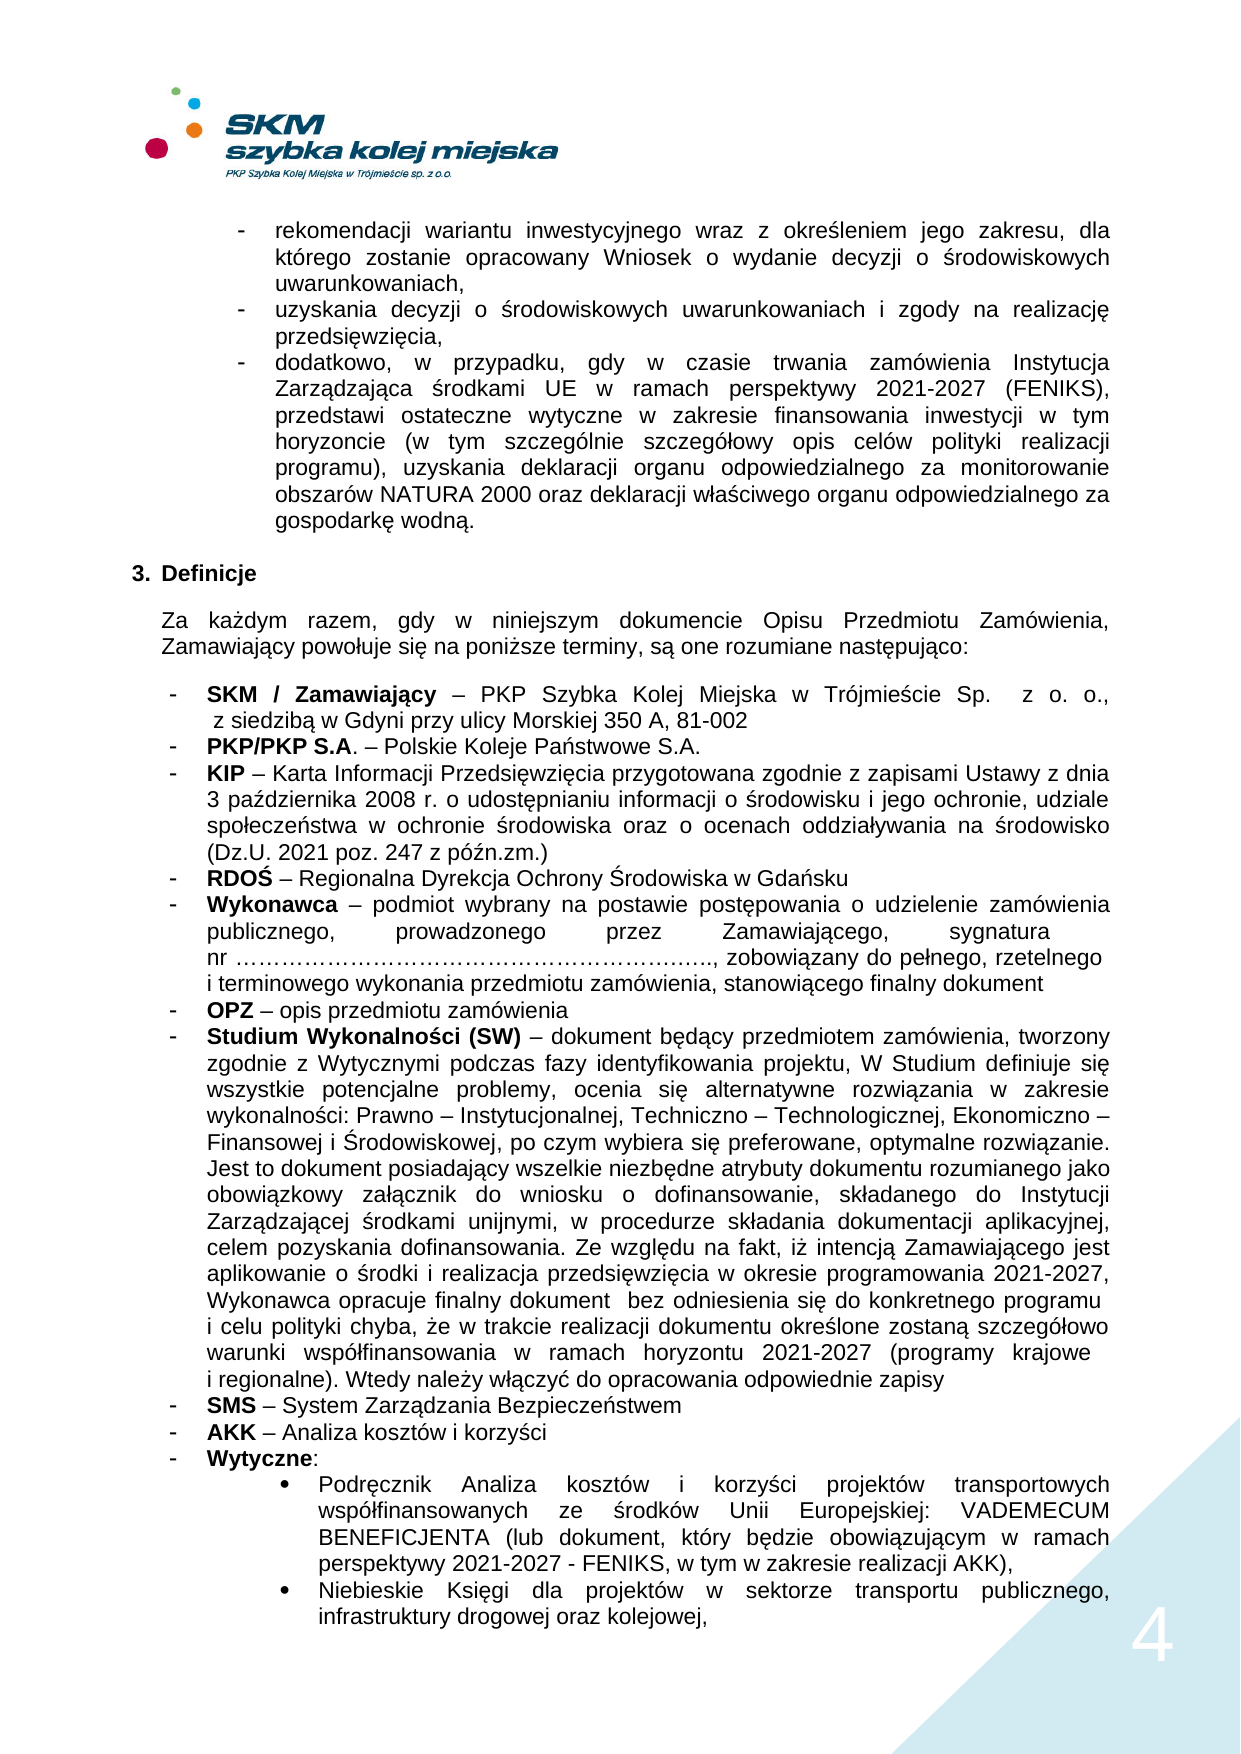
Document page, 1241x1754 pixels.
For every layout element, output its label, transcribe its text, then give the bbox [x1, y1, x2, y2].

list Podręcznik Analiza kosztów i korzyści projektów transportowych współfinansowanych ze środków Unii Europejskiej: VADEMECUM BENEFICJENTA (lub dokument, który będzie obowiązującym w ramach perspektywy 2021-2027 - FENIKS, w tym w zakresie realizacji AKK), [281, 1471, 1110, 1577]
list KIP – Karta Informacji Przedsięwzięcia przygotowana zgodnie z zapisami Ustawy z dnia 3 października 2008 r. o udostępnianiu informacji o środowisku i jego ochronie, udziale społeczeństwa w ochronie środowiska oraz o ocenach oddziaływania na środowisko (Dz.U. 2021 poz. 247 z późn.zm.) [169, 759, 1110, 865]
list Definicje [132, 560, 1110, 586]
list Wytyczne: [169, 1445, 1110, 1471]
list SKM / Zamawiający – PKP Szybka Kolej Miejska w Trójmieście Sp. z o. o., z siedzibą w Gdyni przy ulicy Morskiej 350 A, 81-002 [169, 681, 1110, 733]
list SMS – System Zarządzania Bezpieczeństwem [169, 1392, 1110, 1418]
list Studium Wykonalności (SW) – dokument będący przedmiotem zamówienia, tworzony zgodnie z Wytycznymi podczas fazy identyfikowania projektu, W Studium definiuje się wszystkie potencjalne problemy, ocenia się alternatywne rozwiązania w zakresie wykonalności: Prawno – Instytucjonalnej, Techniczno – Technologicznej, Ekonomiczno – Finansowej i Środowiskowej, po czym wybiera się preferowane, optymalne rozwiązanie. Jest to dokument posiadający wszelkie niezbędne atrybuty dokumentu rozumianego jako obowiązkowy załącznik do wniosku o dofinansowanie, składanego do Instytucji Zarządzającej środkami unijnymi, w procedurze składania dokumentacji aplikacyjnej, celem pozyskania dofinansowania. Ze względu na fakt, iż intencją Zamawiającego jest aplikowanie o środki i realizacja przedsięwzięcia w okresie programowania 2021-2027, Wykonawca opracuje finalny dokument bez odniesienia się do konkretnego programu i celu polityki chyba, że w trakcie realizacji dokumentu określone zostaną szczegółowo warunki współfinansowania w ramach horyzontu 2021-2027 (programy krajowe i regionalne). Wtedy należy włączyć do opracowania odpowiednie zapisy [169, 1023, 1110, 1392]
list dodatkowo, w przypadku, gdy w czasie trwania zamówienia Instytucja Zarządzająca środkami UE w ramach perspektywy 2021-2027 (FENIKS), przedstawi ostateczne wytyczne w zakresie finansowania inwestycji w tym horyzoncie (w tym szczególnie szczegółowy opis celów polityki realizacji programu), uzyskania deklaracji organu odpowiedzialnego za monitorowanie obszarów NATURA 2000 oraz deklaracji właściwego organu odpowiedzialnego za gospodarkę wodną. [237, 349, 1110, 533]
list Niebieskie Księgi dla projektów w sektorze transportu publicznego, infrastruktury drogowej oraz kolejowej, [281, 1577, 1110, 1629]
list Wykonawca – podmiot wybrany na postawie postępowania o udzielenie zamówienia publicznego, prowadzonego przez Zamawiającego, sygnatura nr ………………………………………………….….., zobowiązany do pełnego, rzetelnego i terminowego wykonania przedmiotu zamówienia, stanowiącego finalny dokument [169, 891, 1110, 997]
picture [131, 73, 574, 189]
list uzyskania decyzji o środowiskowych uwarunkowaniach i zgody na realizację przedsięwzięcia, [237, 296, 1110, 349]
list AKK – Analiza kosztów i korzyści [169, 1418, 1110, 1445]
list Za każdym razem, gdy w niniejszym dokumencie Opisu Przedmiotu Zamówienia, Zamawiający powołuje się na poniższe terminy, są one rozumiane następująco: [161, 607, 1110, 660]
list rekomendacji wariantu inwestycyjnego wraz z określeniem jego zakresu, dla którego zostanie opracowany Wniosek o wydanie decyzji o środowiskowych uwarunkowaniach, [237, 217, 1110, 296]
list OPZ – opis przedmiotu zamówienia [169, 997, 1110, 1023]
list RDOŚ – Regionalna Dyrekcja Ochrony Środowiska w Gdańsku [169, 865, 1110, 891]
list PKP/PKP S.A. – Polskie Koleje Państwowe S.A. [169, 733, 1110, 759]
